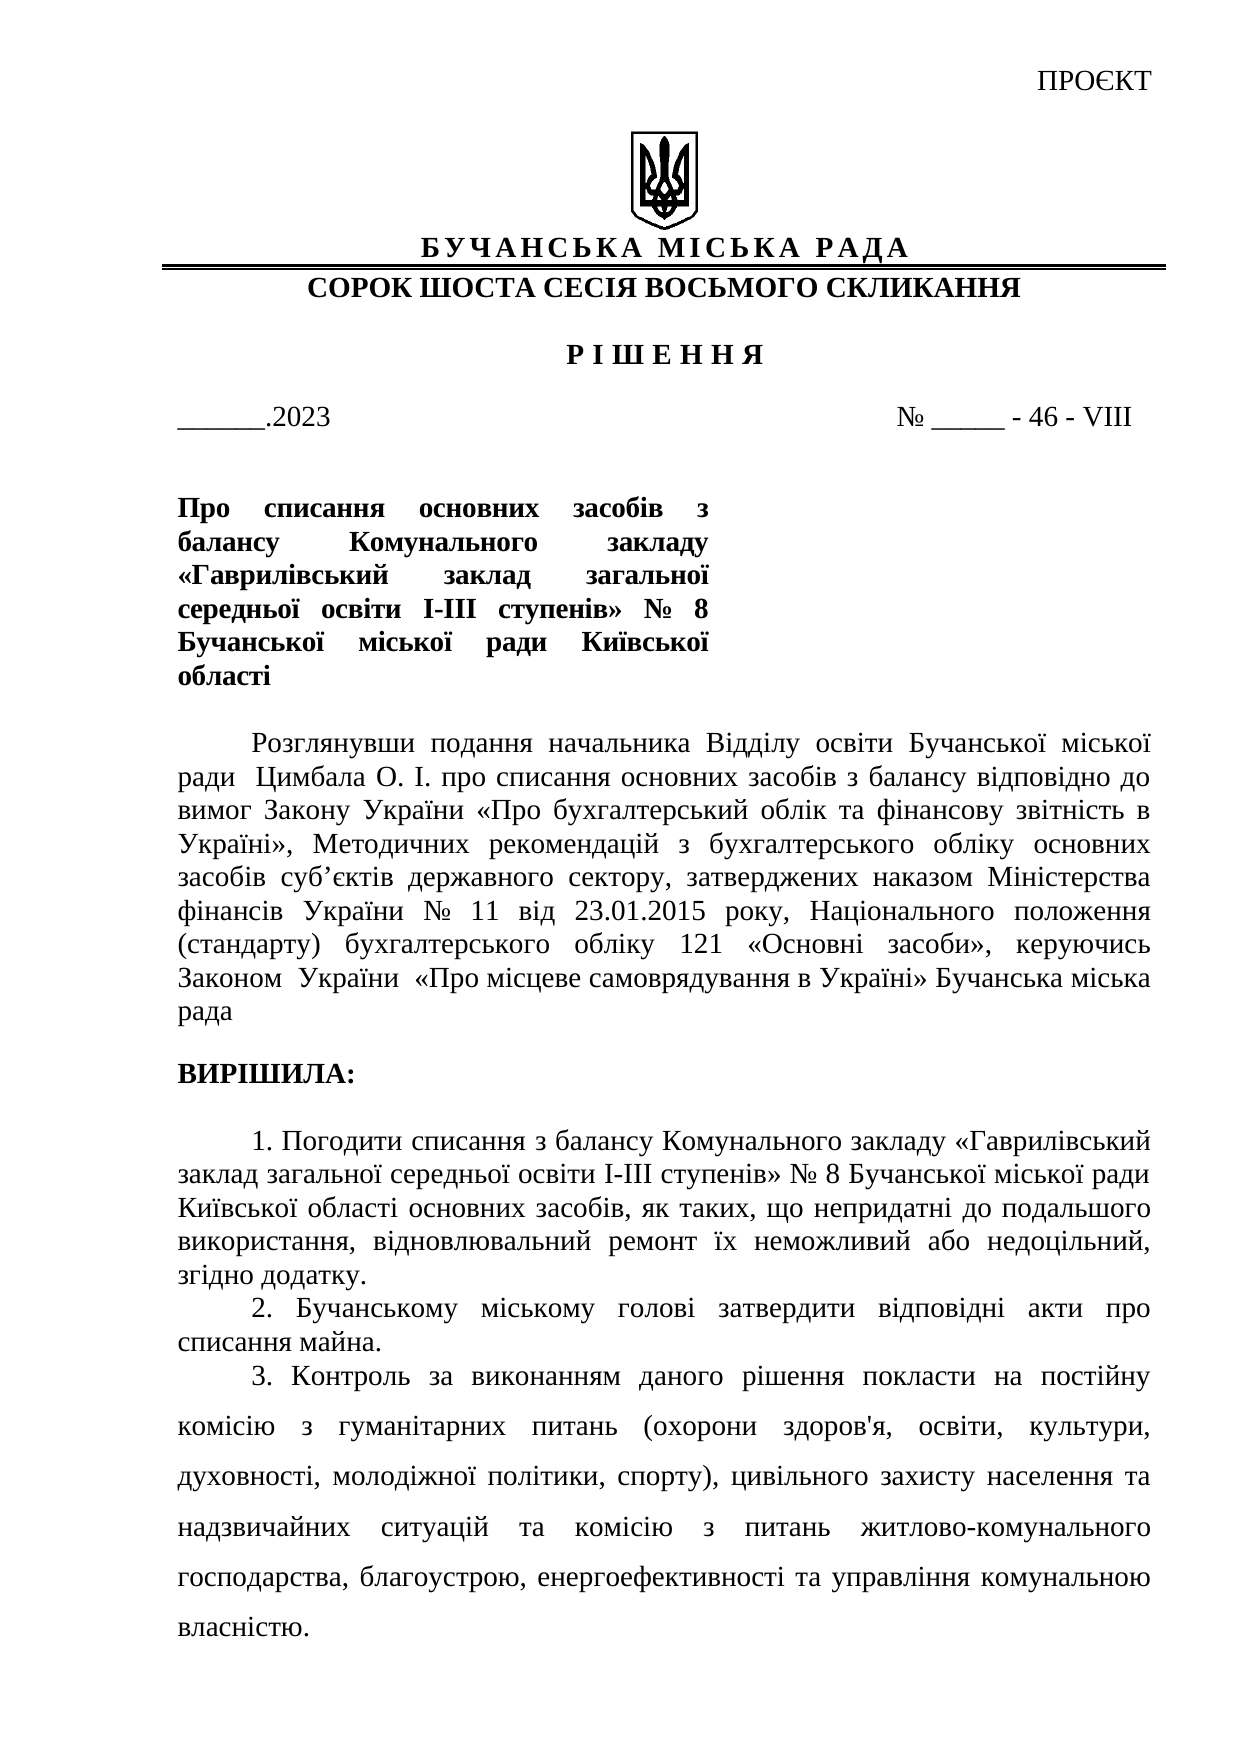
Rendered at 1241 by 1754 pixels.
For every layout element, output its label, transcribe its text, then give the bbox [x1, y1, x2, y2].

text 1. Погодити списання з балансу Комунального закладу «Гаврилівський заклад загальної середньої освіти І-ІІІ ступенів» № 8 Бучанської міської ради Київської області основних засобів, як таких, що непридатні до подальшого використання, відновлювальний ремонт їх неможливий або недоцільний, згідно додатку. [177, 1123, 1152, 1291]
picture [629, 130, 700, 231]
subtitle ______.2023 № _____ - 46 - VIІІ [177, 399, 1152, 433]
table_header СОРОК ШОСТА СЕСІЯ ВОСЬМОГО СКЛИКАННЯ [162, 270, 1166, 303]
text Розглянувши подання начальника Відділу освіти Бучанської міської ради Цимбала О. І. про списання основних засобів з балансу відповідно до вимог Закону України «Про бухгалтерський облік та фінансову звітність в Україні», Методичних рекомендацій з бухгалтерського обліку основних засобів суб’єктів державного сектору, затверджених наказом Міністерства фінансів України № 11 від 23.01.2015 року, Національного положення (стандарту) бухгалтерського обліку 121 «Основні засоби», керуючись Законом України «Про місцеве самоврядування в Україні» Бучанська міська рада [177, 725, 1152, 1027]
text Про списання основних засобів з балансу Комунального закладу «Гаврилівський заклад загальної середньої освіти І-ІІІ ступенів» № 8 Бучанської міської ради Київської області [177, 490, 709, 692]
text РІШЕННЯ [177, 337, 1152, 371]
list 3. Контроль за виконанням даного рішення покласти на постійну комісію з гуманітарних питань (охорони здоров'я, освіти, культури, духовності, молодіжної політики, спорту), цивільного захисту населення та надзвичайних ситуацій та комісію з питань житлово-комунального господарства, благоустрою, енергоефективності та управління комунальною власністю. [177, 1358, 1152, 1643]
text ПРОЄКТ [177, 63, 1152, 97]
text ВИРІШИЛА: [177, 1056, 1152, 1089]
list 2. Бучанському міському голові затвердити відповідні акти про списання майна. [177, 1291, 1152, 1358]
text БУЧАНСЬКА МІСЬКА РАДА [177, 230, 1152, 264]
